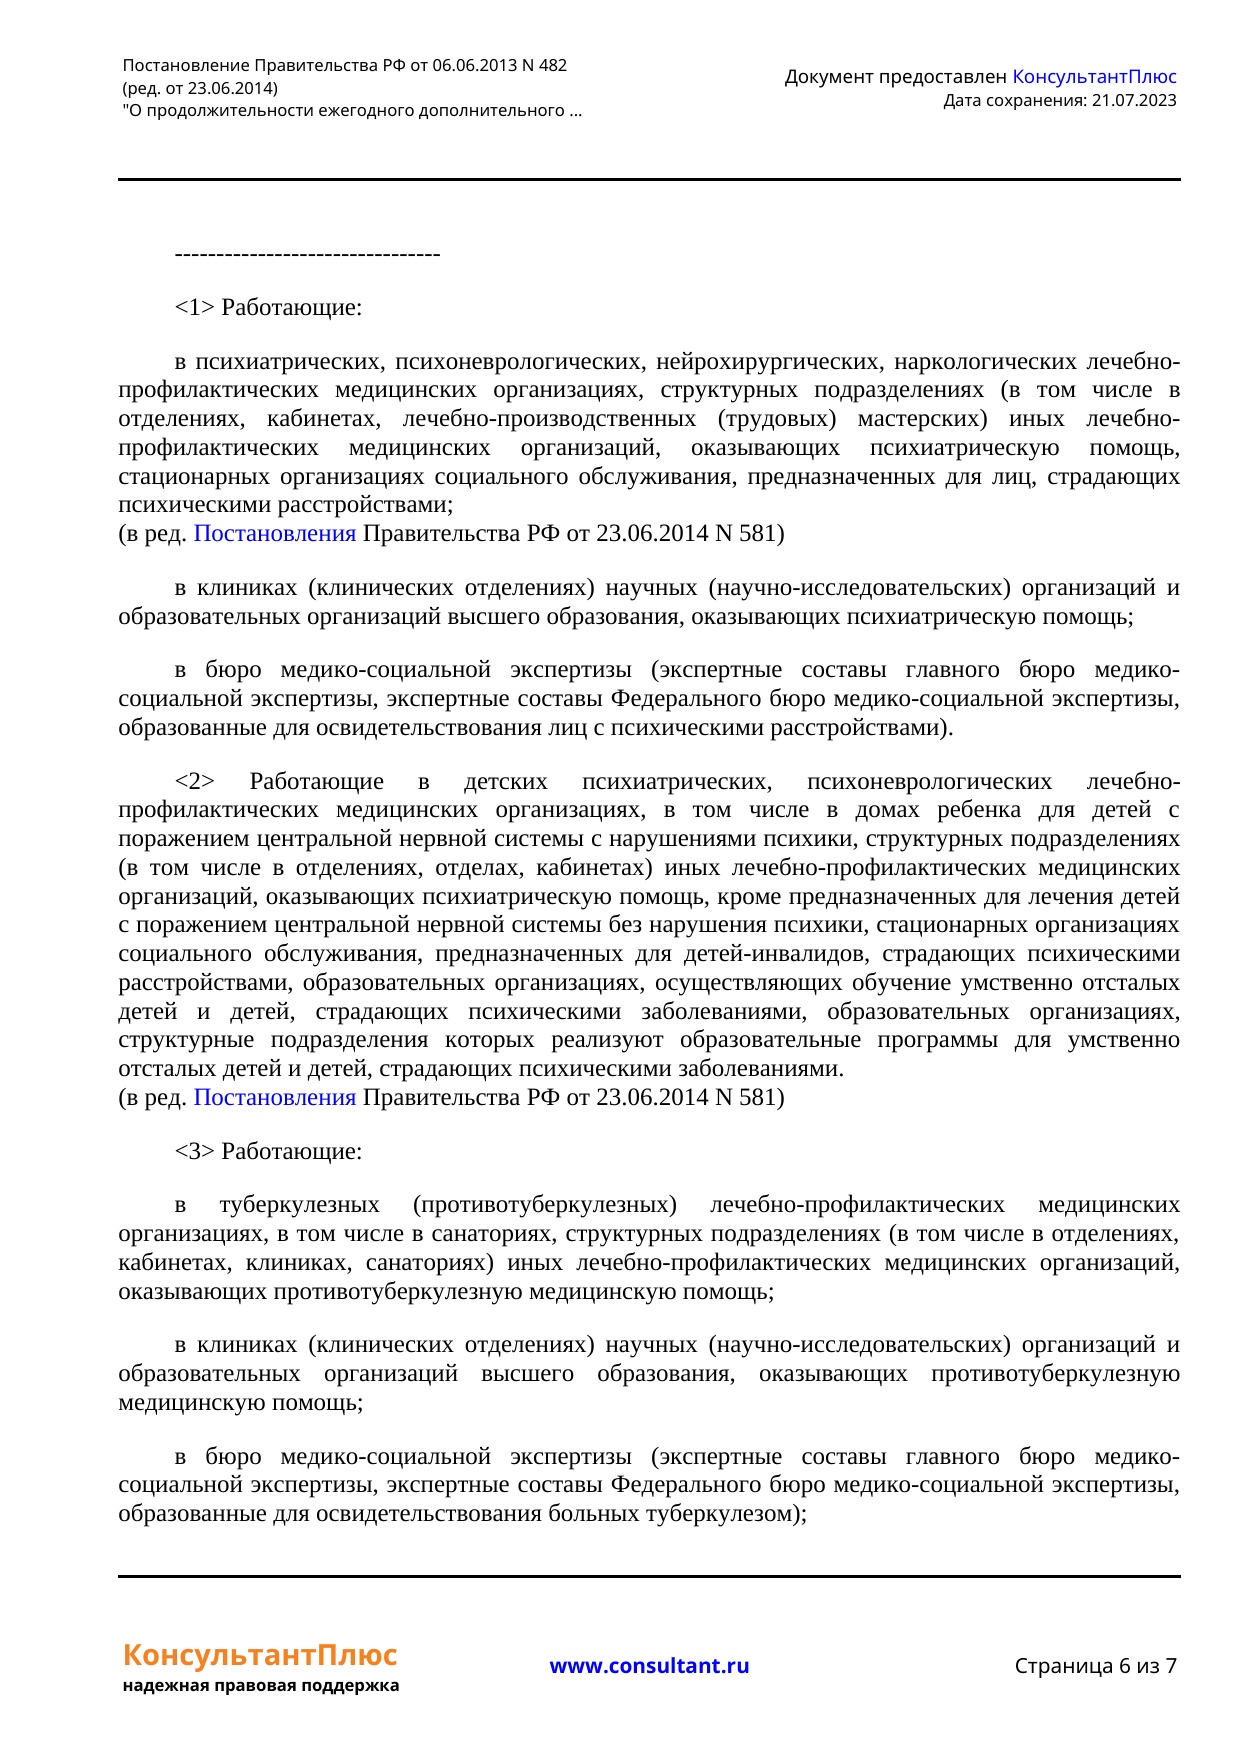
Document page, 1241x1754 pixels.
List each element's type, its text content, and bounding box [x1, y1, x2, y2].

text в клиниках (клинических отделениях) научных (научно-исследовательских) организаций и образовательных организаций высшего образования, оказывающих психиатрическую помощь; [118, 572, 1181, 629]
text в клиниках (клинических отделениях) научных (научно-исследовательских) организаций и образовательных организаций высшего образования, оказывающих противотуберкулезную медицинскую помощь; [118, 1329, 1181, 1416]
text в бюро медико-социальной экспертизы (экспертные составы главного бюро медико-социальной экспертизы, экспертные составы Федерального бюро медико-социальной экспертизы, образованные для освидетельствования больных туберкулезом); [118, 1441, 1181, 1527]
text в бюро медико-социальной экспертизы (экспертные составы главного бюро медико-социальной экспертизы, экспертные составы Федерального бюро медико-социальной экспертизы, образованные для освидетельствования лиц с психическими расстройствами). [118, 654, 1181, 741]
text (в ред. Постановления Правительства РФ от 23.06.2014 N 581) [118, 1082, 1181, 1111]
text в психиатрических, психоневрологических, нейрохирургических, наркологических лечебно-профилактических медицинских организациях, структурных подразделениях (в том числе в отделениях, кабинетах, лечебно-производственных (трудовых) мастерских) иных лечебно-профилактических медицинских организаций, оказывающих психиатрическую помощь, стационарных организациях социального обслуживания, предназначенных для лиц, страдающих психическими расстройствами; [118, 346, 1181, 518]
text -------------------------------- [118, 238, 1181, 267]
text (в ред. Постановления Правительства РФ от 23.06.2014 N 581) [118, 518, 1181, 547]
text <2> Работающие в детских психиатрических, психоневрологических лечебно-профилактических медицинских организациях, в том числе в домах ребенка для детей с поражением центральной нервной системы с нарушениями психики, структурных подразделениях (в том числе в отделениях, отделах, кабинетах) иных лечебно-профилактических медицинских организаций, оказывающих психиатрическую помощь, кроме предназначенных для лечения детей с поражением центральной нервной системы без нарушения психики, стационарных организациях социального обслуживания, предназначенных для детей-инвалидов, страдающих психическими расстройствами, образовательных организациях, осуществляющих обучение умственно отсталых детей и детей, страдающих психическими заболеваниями, образовательных организациях, структурные подразделения которых реализуют образовательные программы для умственно отсталых детей и детей, страдающих психическими заболеваниями. [118, 766, 1181, 1082]
text <3> Работающие: [118, 1136, 1181, 1164]
text <1> Работающие: [118, 292, 1181, 321]
text в туберкулезных (противотуберкулезных) лечебно-профилактических медицинских организациях, в том числе в санаториях, структурных подразделениях (в том числе в отделениях, кабинетах, клиниках, санаториях) иных лечебно-профилактических медицинских организаций, оказывающих противотуберкулезную медицинскую помощь; [118, 1189, 1181, 1304]
